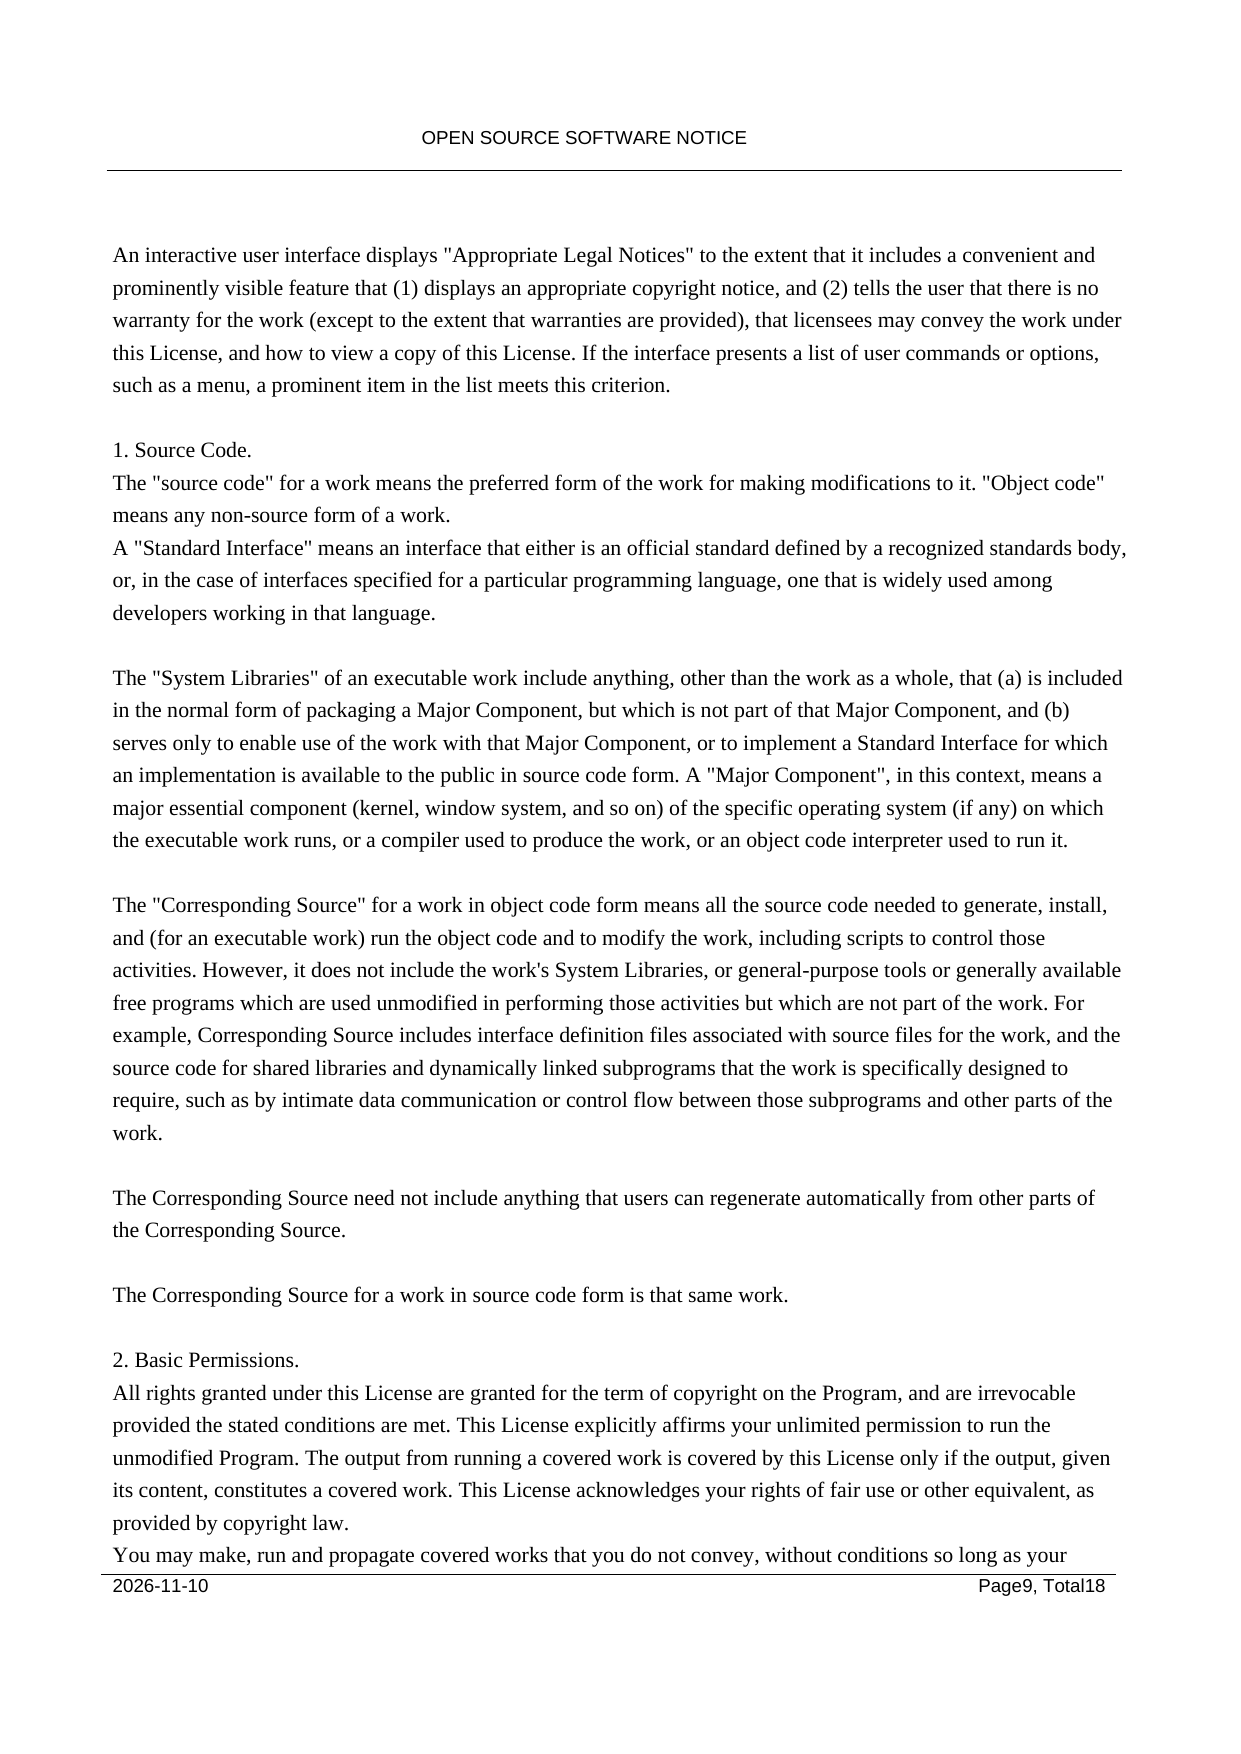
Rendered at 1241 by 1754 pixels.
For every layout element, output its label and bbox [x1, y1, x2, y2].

text [112, 206, 1128, 1571]
